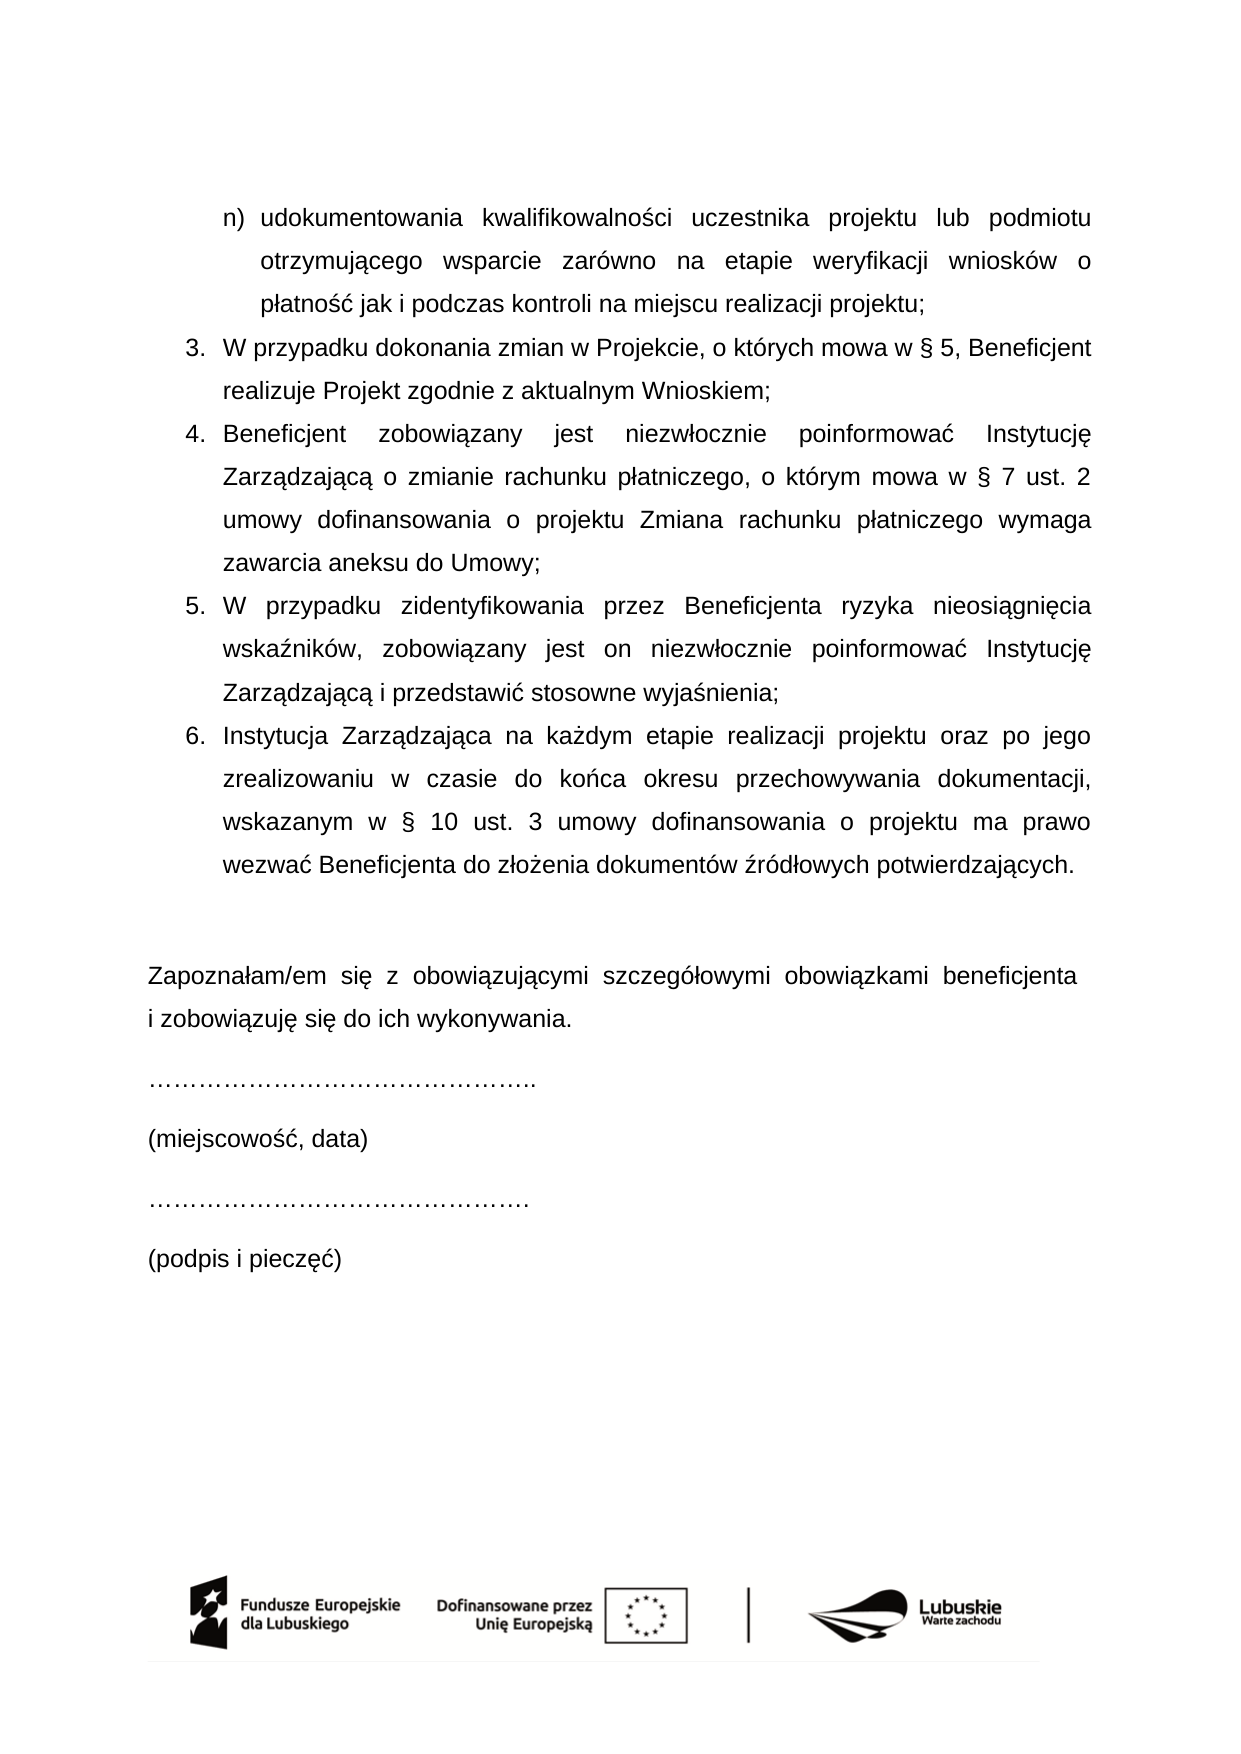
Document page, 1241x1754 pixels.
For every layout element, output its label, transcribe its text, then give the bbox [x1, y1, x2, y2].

text (miejscowość, data) [148, 1124, 1093, 1153]
list Beneficjent zobowiązany jest niezwłocznie poinformować Instytucję Zarządzającą o zmianie rachunku płatniczego, o którym mowa w § 7 ust. 2 umowy dofinansowania o projektu Zmiana rachunku płatniczego wymaga zawarcia aneksu do Umowy; [185, 419, 1093, 577]
list Instytucja Zarządzająca na każdym etapie realizacji projektu oraz po jego zrealizowaniu w czasie do końca okresu przechowywania dokumentacji, wskazanym w § 10 ust. 3 umowy dofinansowania o projektu ma prawo wezwać Beneficjenta do złożenia dokumentów źródłowych potwierdzających. [185, 721, 1093, 879]
list udokumentowania kwalifikowalności uczestnika projektu lub podmiotu otrzymującego wsparcie zarówno na etapie weryfikacji wniosków o płatność jak i podczas kontroli na miejscu realizacji projektu; [223, 203, 1093, 318]
text Zapoznałam/em się z obowiązującymi szczegółowymi obowiązkami beneficjenta i zobowiązuję się do ich wykonywania. [148, 961, 1093, 1033]
text ……………………………………….. [148, 1064, 1093, 1093]
list W przypadku dokonania zmian w Projekcie, o których mowa w § 5, Beneficjent realizuje Projekt zgodnie z aktualnym Wnioskiem; [185, 333, 1093, 404]
text (podpis i pieczęć) [148, 1244, 1093, 1272]
picture [147, 1569, 1040, 1681]
text ………………………………………. [148, 1184, 1093, 1213]
list W przypadku zidentyfikowania przez Beneficjenta ryzyka nieosiągnięcia wskaźników, zobowiązany jest on niezwłocznie poinformować Instytucję Zarządzającą i przedstawić stosowne wyjaśnienia; [185, 591, 1093, 706]
